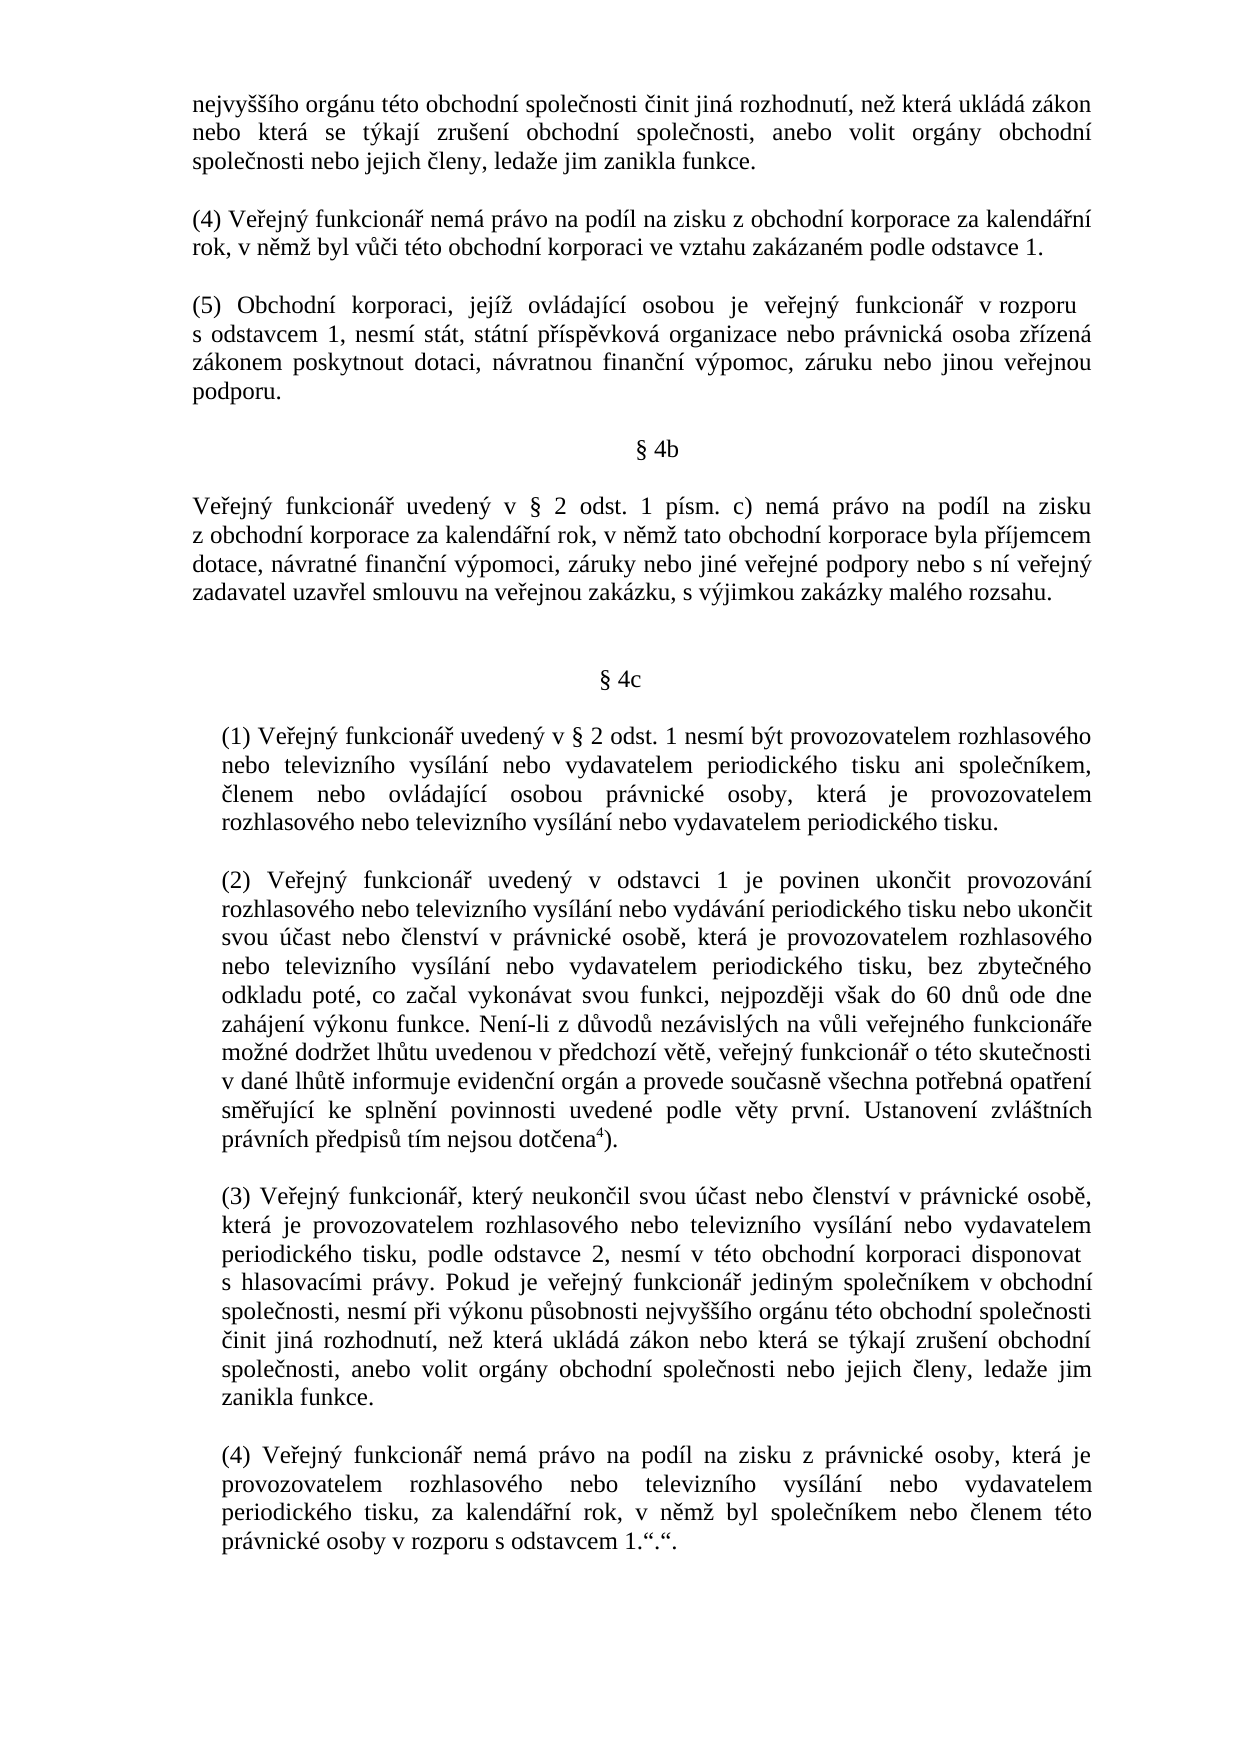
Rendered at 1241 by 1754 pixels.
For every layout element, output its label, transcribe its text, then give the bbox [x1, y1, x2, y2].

text § 4c [148, 664, 1093, 692]
text § 4b [192, 434, 1093, 462]
text (4) Veřejný funkcionář nemá právo na podíl na zisku z právnické osoby, která je provozovatelem rozhlasového nebo televizního vysílání nebo vydavatelem periodického tisku, za kalendářní rok, v němž byl společníkem nebo členem této právnické osoby v rozporu s odstavcem 1.“.“. [221, 1440, 1093, 1555]
text (1) Veřejný funkcionář uvedený v § 2 odst. 1 nesmí být provozovatelem rozhlasového nebo televizního vysílání nebo vydavatelem periodického tisku ani společníkem, členem nebo ovládající osobou právnické osoby, která je provozovatelem rozhlasového nebo televizního vysílání nebo vydavatelem periodického tisku. [221, 721, 1093, 836]
text (2) Veřejný funkcionář uvedený v odstavci 1 je povinen ukončit provozování rozhlasového nebo televizního vysílání nebo vydávání periodického tisku nebo ukončit svou účast nebo členství v právnické osobě, která je provozovatelem rozhlasového nebo televizního vysílání nebo vydavatelem periodického tisku, bez zbytečného odkladu poté, co začal vykonávat svou funkci, nejpozději však do 60 dnů ode dne zahájení výkonu funkce. Není-li z důvodů nezávislých na vůli veřejného funkcionáře možné dodržet lhůtu uvedenou v předchozí větě, veřejný funkcionář o této skutečnosti v dané lhůtě informuje evidenční orgán a provede současně všechna potřebná opatření směřující ke splnění povinnosti uvedené podle věty první. Ustanovení zvláštních právních předpisů tím nejsou dotčena4). [221, 865, 1093, 1152]
text (3) Veřejný funkcionář, který neukončil svou účast nebo členství v právnické osobě, která je provozovatelem rozhlasového nebo televizního vysílání nebo vydavatelem periodického tisku, podle odstavce 2, nesmí v této obchodní korporaci disponovat s hlasovacími právy. Pokud je veřejný funkcionář jediným společníkem v obchodní společnosti, nesmí při výkonu působnosti nejvyššího orgánu této obchodní společnosti činit jiná rozhodnutí, než která ukládá zákon nebo která se týkají zrušení obchodní společnosti, anebo volit orgány obchodní společnosti nebo jejich členy, ledaže jim zanikla funkce. [221, 1181, 1093, 1411]
text Veřejný funkcionář uvedený v § 2 odst. 1 písm. c) nemá právo na podíl na zisku z obchodní korporace za kalendářní rok, v němž tato obchodní korporace byla příjemcem dotace, návratné finanční výpomoci, záruky nebo jiné veřejné podpory nebo s ní veřejný zadavatel uzavřel smlouvu na veřejnou zakázku, s výjimkou zakázky malého rozsahu. [192, 491, 1093, 606]
text (4) Veřejný funkcionář nemá právo na podíl na zisku z obchodní korporace za kalendářní rok, v němž byl vůči této obchodní korporaci ve vztahu zakázaném podle odstavce 1. [192, 204, 1093, 261]
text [192, 89, 1093, 175]
text (5) Obchodní korporaci, jejíž ovládající osobou je veřejný funkcionář v rozporu s odstavcem 1, nesmí stát, státní příspěvková organizace nebo právnická osoba zřízená zákonem poskytnout dotaci, návratnou finanční výpomoc, záruku nebo jinou veřejnou podporu. [192, 290, 1093, 405]
